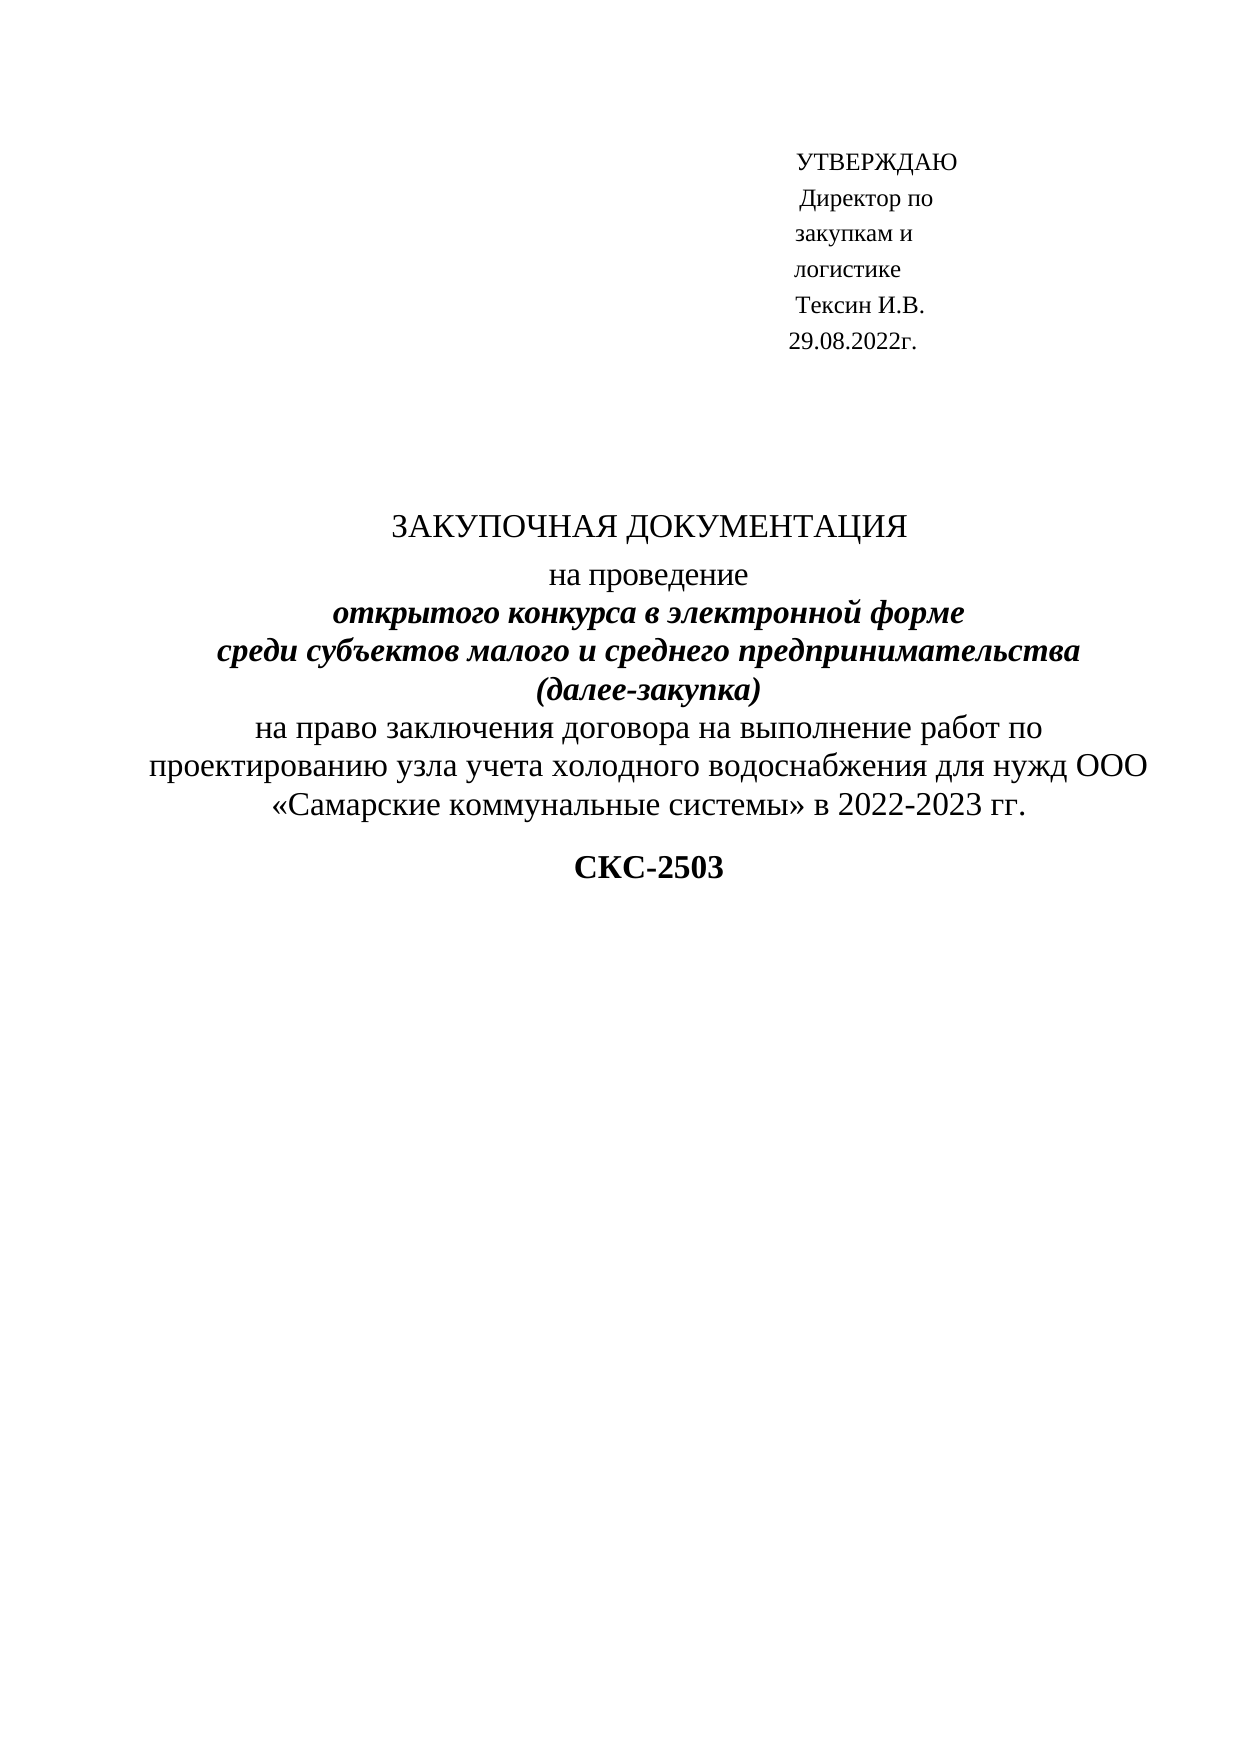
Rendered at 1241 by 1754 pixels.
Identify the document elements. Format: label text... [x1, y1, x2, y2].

text СКС-2503 [131, 847, 1166, 886]
text (далее-закупка) [131, 669, 1166, 707]
text на проведение [131, 554, 1166, 592]
text открытого конкурса в электронной форме [131, 592, 1166, 631]
text УТВЕРЖДАЮ [796, 147, 1168, 175]
text закупкам и [131, 218, 1168, 247]
text 29.08.2022г. [131, 326, 1168, 355]
text среди субъектов малого и среднего предпринимательства [131, 631, 1166, 669]
text Директор по [131, 183, 1168, 211]
text ЗАКУПОЧНАЯ ДОКУМЕНТАЦИЯ [131, 506, 1168, 544]
text логистике [131, 254, 1168, 283]
text на право заключения договора на выполнение работ по проектированию узла учета холодного водоснабжения для нужд ООО «Самарские коммунальные системы» в 2022-2023 гг. [131, 707, 1166, 822]
text Тексин И.В. [131, 290, 1168, 319]
